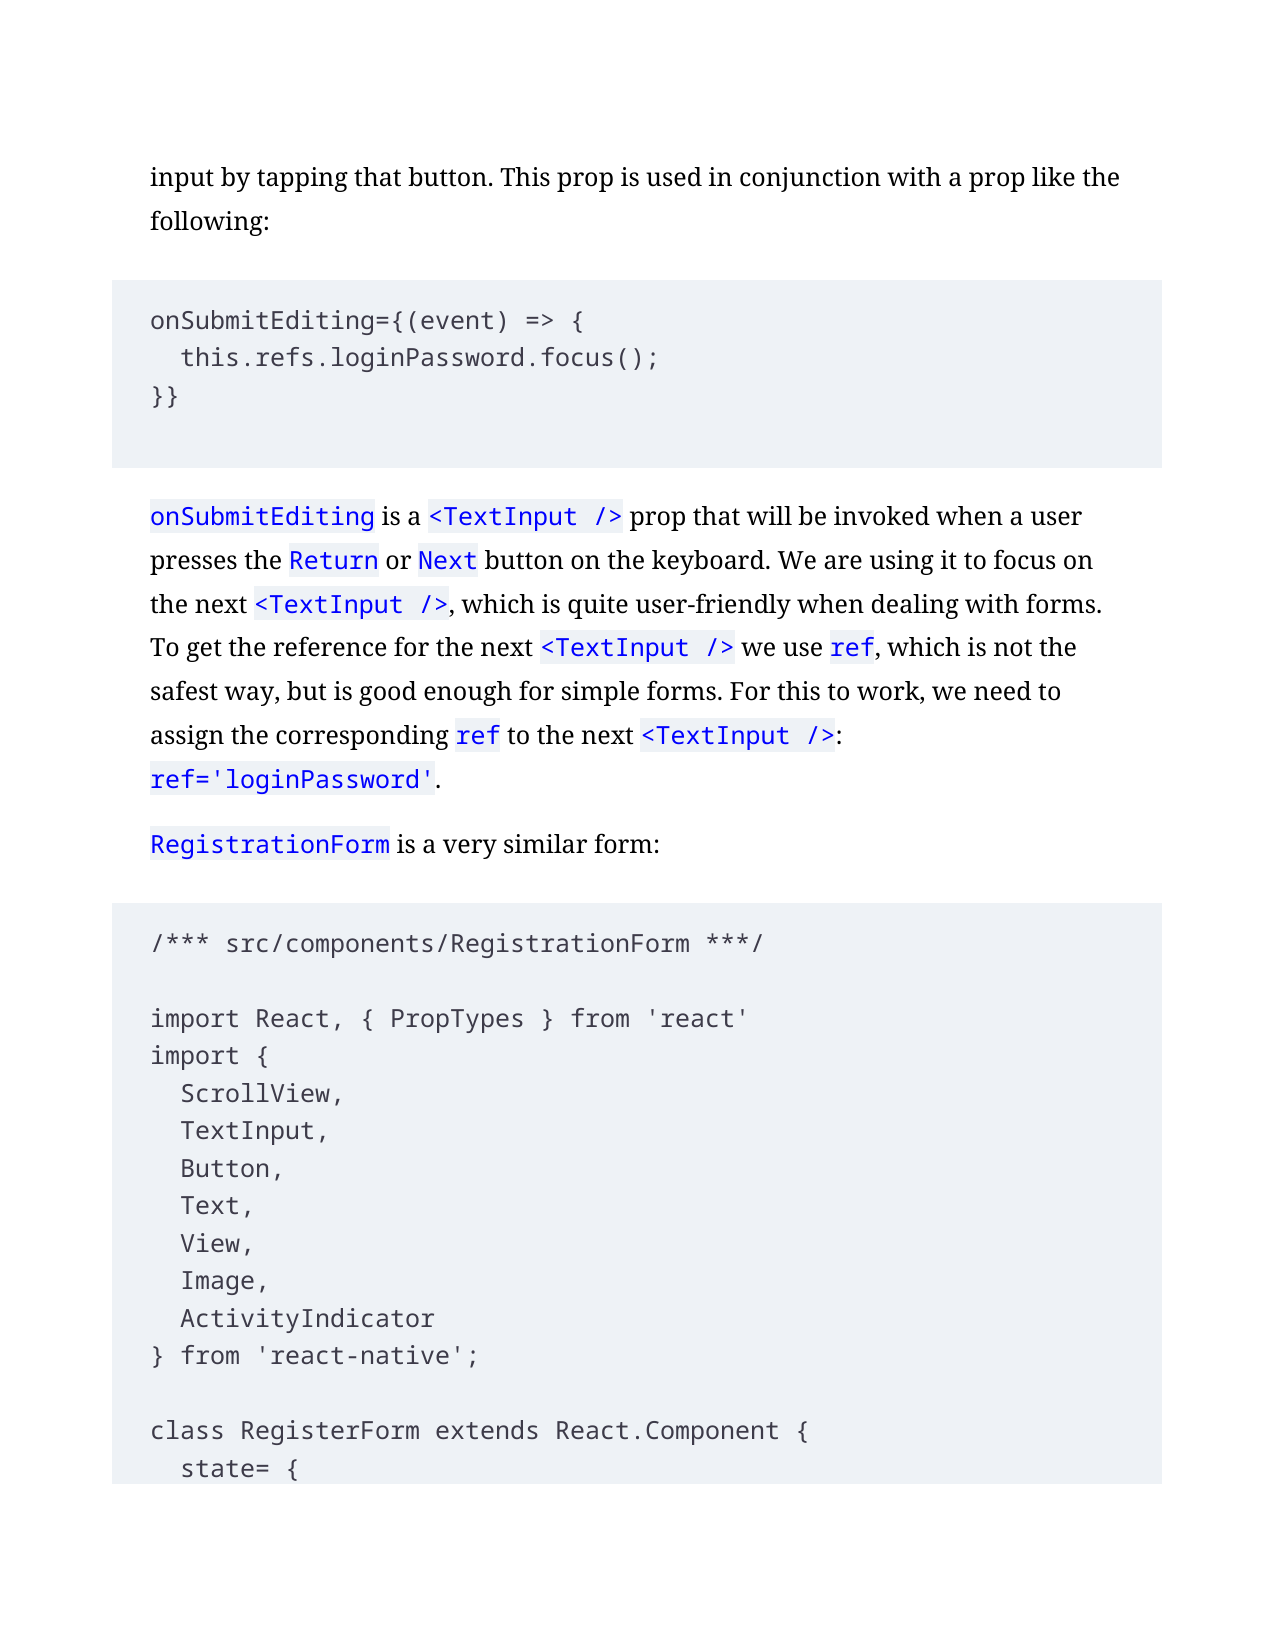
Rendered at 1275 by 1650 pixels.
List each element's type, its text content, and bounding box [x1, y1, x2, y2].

text onSubmitEditing={(event) => { this.refs.loginPassword.focus(); }} [112, 280, 1162, 468]
text RegistrationForm is a very similar form: [150, 817, 1125, 860]
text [150, 150, 1125, 237]
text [112, 903, 1162, 1484]
text onSubmitEditing is a <TextInput /> prop that will be invoked when a user presses the Return or Next button on the keyboard. We are using it to focus on the next <TextInput />, which is quite user-friendly when dealing with forms. To get the reference for the next <TextInput /> we use ref, which is not the safest way, but is good enough for simple forms. For this to work, we need to assign the corresponding ref to the next <TextInput />: ref='loginPassword'. [150, 489, 1125, 795]
